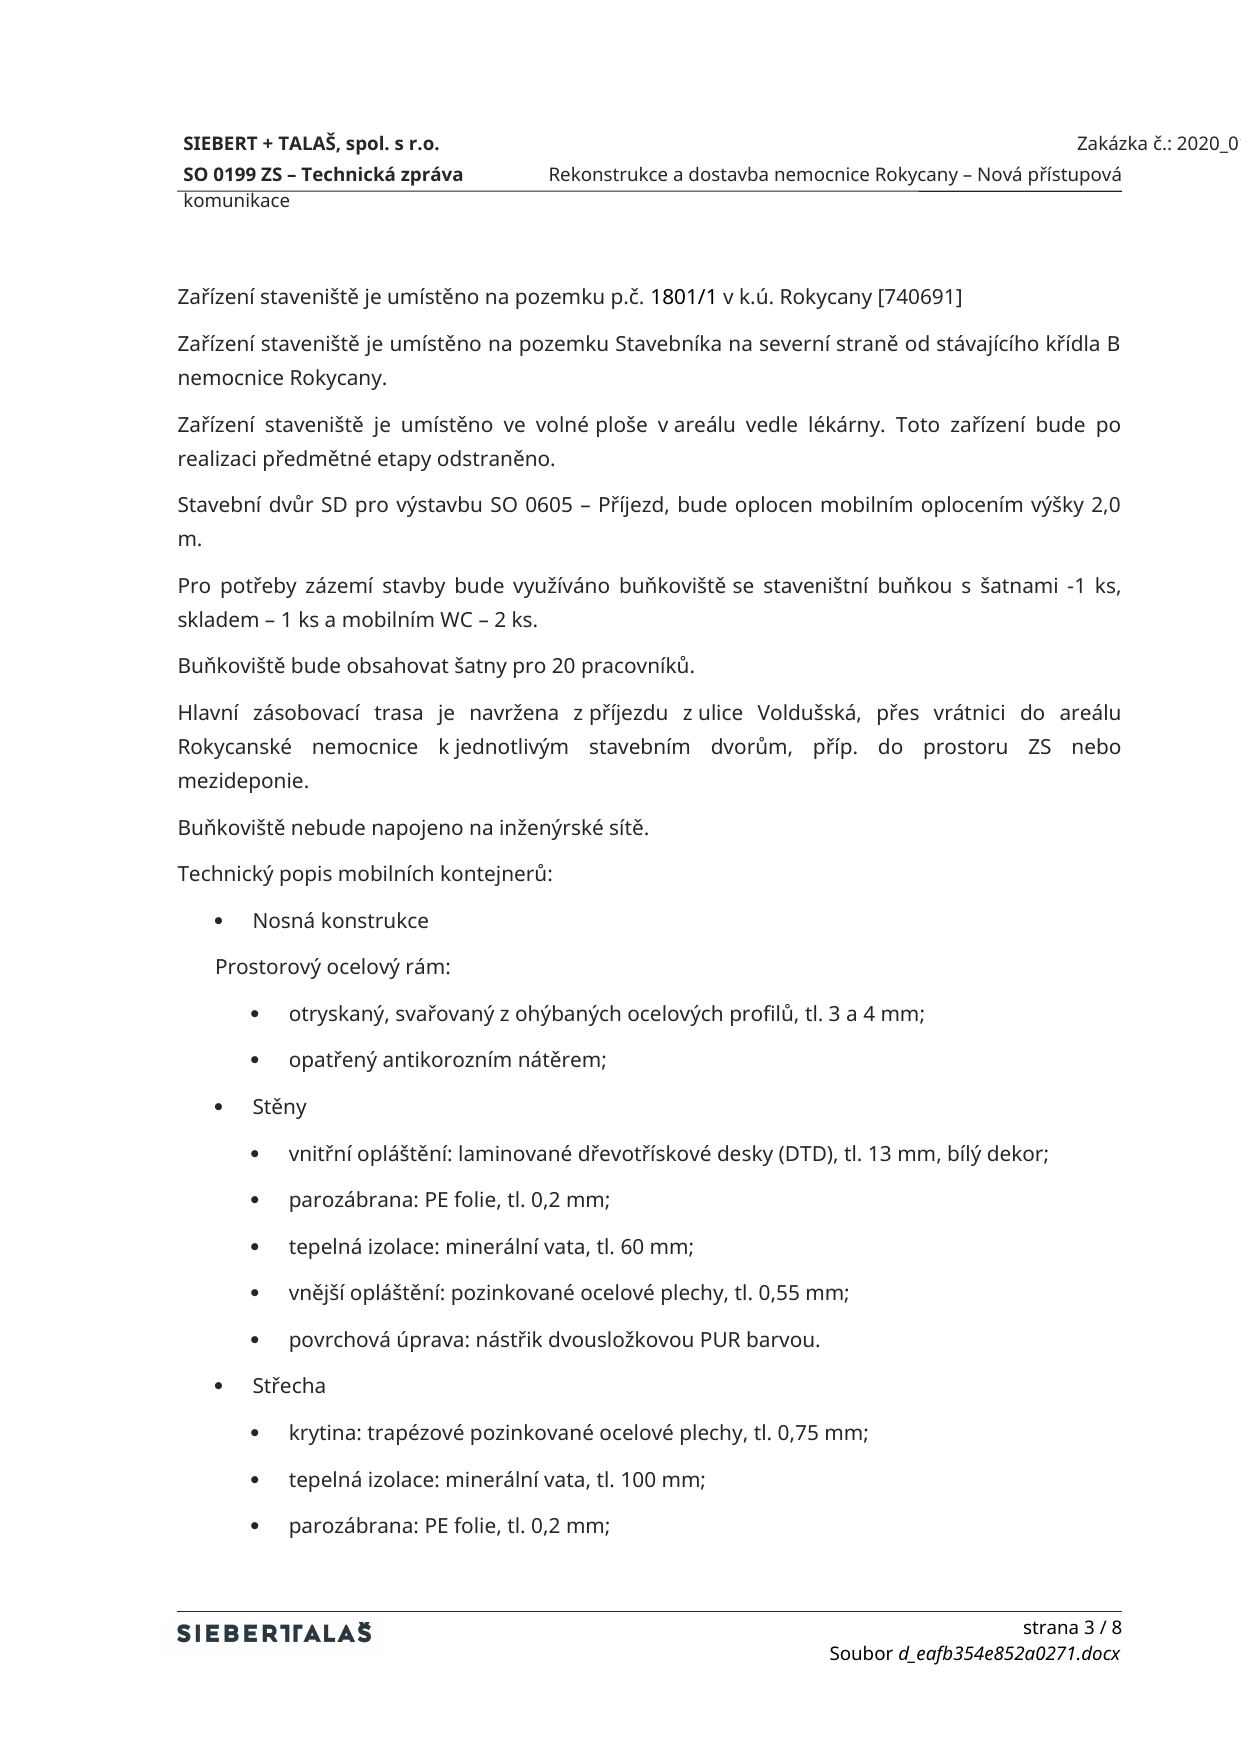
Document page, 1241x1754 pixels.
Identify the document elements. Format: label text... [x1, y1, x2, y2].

list krytina: trapézové pozinkované ocelové plechy, tl. 0,75 mm; [251, 1418, 1122, 1447]
list parozábrana: PE folie, tl. 0,2 mm; [251, 1511, 1122, 1540]
text Stavební dvůr SD pro výstavbu SO 0605 – Příjezd, bude oplocen mobilním oplocením výšky 2,0 m. [177, 490, 1122, 553]
list opatřený antikorozním nátěrem; [251, 1046, 1122, 1074]
list tepelná izolace: minerální vata, tl. 100 mm; [251, 1465, 1122, 1493]
text Buňkoviště bude obsahovat šatny pro 20 pracovníků. [177, 652, 1122, 680]
list povrchová úprava: nástřik dvousložkovou PUR barvou. [251, 1325, 1122, 1353]
text Technický popis mobilních kontejnerů: [177, 859, 1122, 888]
text Nosná konstrukce [215, 906, 1122, 934]
list parozábrana: PE folie, tl. 0,2 mm; [251, 1185, 1122, 1214]
text Střecha [215, 1372, 1122, 1400]
text Zařízení staveniště je umístěno ve volné ploše v areálu vedle lékárny. Toto zařízení bude po realizaci předmětné etapy odstraněno. [177, 410, 1122, 472]
text Prostorový ocelový rám: [177, 952, 1122, 981]
text Zařízení staveniště je umístěno na pozemku p.č. 1801/1 v k.ú. Rokycany [740691] [177, 282, 1122, 311]
text Hlavní zásobovací trasa je navržena z příjezdu z ulice Voldušská, přes vrátnici do areálu Rokycanské nemocnice k jednotlivým stavebním dvorům, příp. do prostoru ZS nebo mezideponie. [177, 698, 1122, 795]
text Stěny [215, 1092, 1122, 1121]
text Pro potřeby zázemí stavby bude využíváno buňkoviště se staveništní buňkou s šatnami -1 ks, skladem – 1 ks a mobilním WC – 2 ks. [177, 571, 1122, 633]
picture [161, 1619, 388, 1658]
list tepelná izolace: minerální vata, tl. 60 mm; [251, 1232, 1122, 1260]
text Zařízení staveniště je umístěno na pozemku Stavebníka na severní straně od stávajícího křídla B nemocnice Rokycany. [177, 329, 1122, 392]
list vnější opláštění: pozinkované ocelové plechy, tl. 0,55 mm; [251, 1278, 1122, 1307]
list otryskaný, svařovaný z ohýbaných ocelových profilů, tl. 3 a 4 mm; [251, 999, 1122, 1027]
text Buňkoviště nebude napojeno na inženýrské sítě. [177, 813, 1122, 841]
list vnitřní opláštění: laminované dřevotřískové desky (DTD), tl. 13 mm, bílý dekor; [251, 1139, 1122, 1167]
